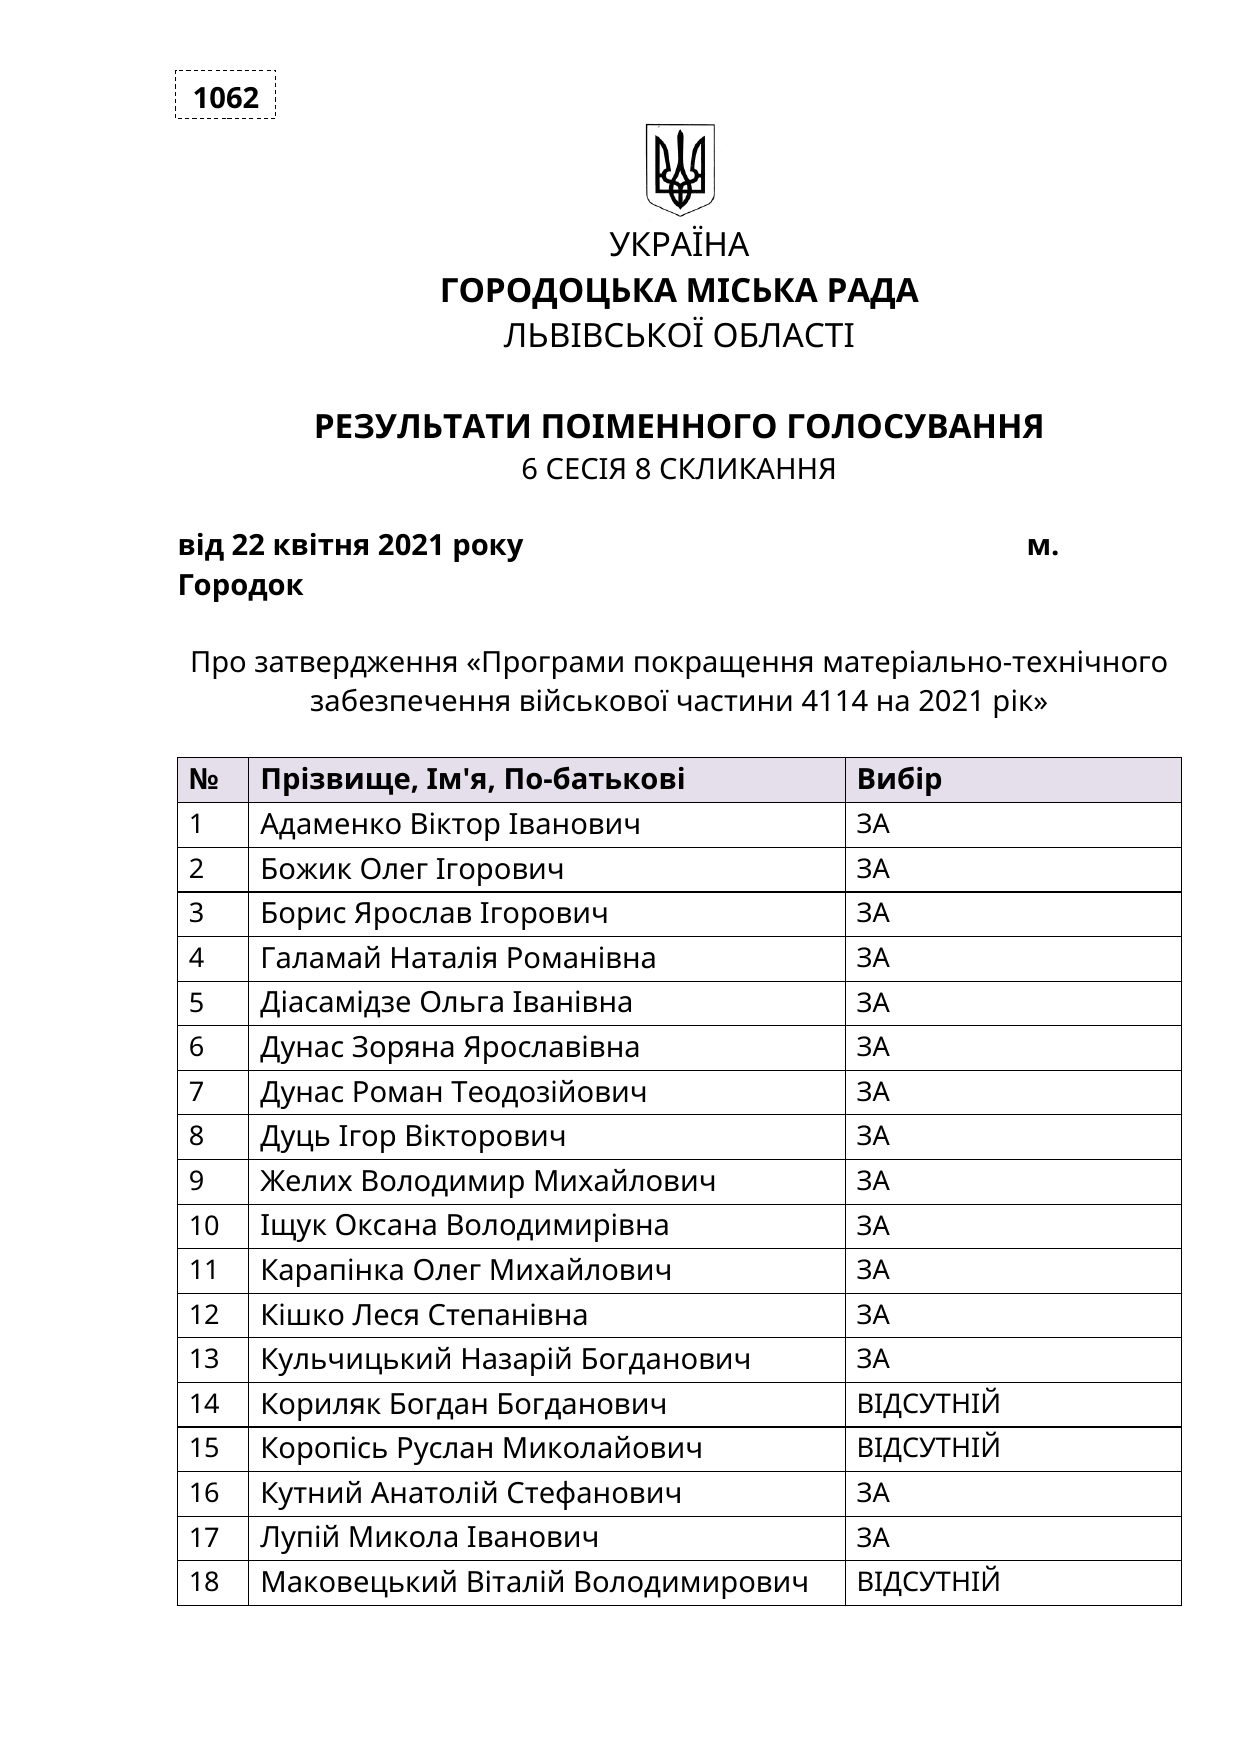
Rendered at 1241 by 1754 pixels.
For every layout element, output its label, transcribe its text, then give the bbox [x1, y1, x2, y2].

table_cell Коропісь Руслан Миколайович [249, 1428, 845, 1471]
table_cell 5 [178, 982, 248, 1025]
text від 22 квітня 2021 року м. Городок [177, 525, 1181, 604]
text ГОРОДОЦЬКА МІСЬКА РАДА [177, 266, 1181, 312]
text Про затвердження «Програми покращення матеріально-технічного забезпечення військової частини 4114 на 2021 рік» [177, 641, 1181, 720]
table_cell 17 [178, 1517, 248, 1560]
table_cell ВІДСУТНІЙ [846, 1383, 1181, 1426]
table_cell ЗА [846, 848, 1181, 891]
table_cell 15 [178, 1428, 248, 1471]
table_cell ЗА [846, 1205, 1181, 1248]
table_cell Адаменко Віктор Іванович [249, 803, 845, 847]
table_cell ЗА [846, 1472, 1181, 1516]
table_header № [178, 758, 248, 802]
table_cell 3 [178, 893, 248, 936]
table_cell ЗА [846, 982, 1181, 1025]
table_cell Божик Олег Ігорович [249, 848, 845, 891]
table_cell ЗА [846, 1249, 1181, 1293]
table_cell Желих Володимир Михайлович [249, 1160, 845, 1203]
table_cell Лупій Микола Іванович [249, 1517, 845, 1560]
table_cell 11 [178, 1249, 248, 1293]
table_cell 9 [178, 1160, 248, 1203]
table_cell ЗА [846, 1071, 1181, 1114]
text УКРАЇНА [177, 221, 1181, 266]
table_cell 7 [178, 1071, 248, 1114]
table_cell Дунас Зоряна Ярославівна [249, 1026, 845, 1070]
table_cell ЗА [846, 1026, 1181, 1070]
table_cell 2 [178, 848, 248, 891]
text РЕЗУЛЬТАТИ ПОІМЕННОГО ГОЛОСУВАННЯ [177, 403, 1181, 448]
table_cell 8 [178, 1115, 248, 1159]
table_cell 16 [178, 1472, 248, 1516]
table_cell 10 [178, 1205, 248, 1248]
table_cell 13 [178, 1338, 248, 1382]
table_cell Дуць Ігор Вікторович [249, 1115, 845, 1159]
table_cell Маковецький Віталій Володимирович [249, 1561, 845, 1605]
table_header Вибір [846, 758, 1181, 802]
table_cell Іщук Оксана Володимирівна [249, 1205, 845, 1248]
table_cell ЗА [846, 803, 1181, 847]
table_cell Борис Ярослав Ігорович [249, 893, 845, 936]
table_cell 6 [178, 1026, 248, 1070]
table_cell ЗА [846, 1160, 1181, 1203]
table_cell Кульчицький Назарій Богданович [249, 1338, 845, 1382]
table_cell Кішко Леся Степанівна [249, 1294, 845, 1337]
table_cell ЗА [846, 1338, 1181, 1382]
table_cell ЗА [846, 937, 1181, 981]
table_header Прізвище, Ім'я, По-батькові [249, 758, 845, 802]
table_cell ВІДСУТНІЙ [846, 1428, 1181, 1471]
table_cell Діасамідзе Ольга Іванівна [249, 982, 845, 1025]
picture [633, 118, 726, 221]
text 6 СЕСІЯ 8 СКЛИКАННЯ [177, 448, 1181, 488]
table_cell 12 [178, 1294, 248, 1337]
table_cell 14 [178, 1383, 248, 1426]
table_cell ЗА [846, 1294, 1181, 1337]
text ЛЬВІВСЬКОЇ ОБЛАСТІ [177, 312, 1181, 357]
table_cell Дунас Роман Теодозійович [249, 1071, 845, 1114]
table_cell 4 [178, 937, 248, 981]
table_cell Карапінка Олег Михайлович [249, 1249, 845, 1293]
table_cell Галамай Наталія Романівна [249, 937, 845, 981]
table_cell ЗА [846, 1115, 1181, 1159]
table_cell ЗА [846, 893, 1181, 936]
table_cell ВІДСУТНІЙ [846, 1561, 1181, 1605]
table_cell 1 [178, 803, 248, 847]
table_cell Кутний Анатолій Стефанович [249, 1472, 845, 1516]
table_cell 18 [178, 1561, 248, 1605]
table_cell ЗА [846, 1517, 1181, 1560]
table_cell Кориляк Богдан Богданович [249, 1383, 845, 1426]
